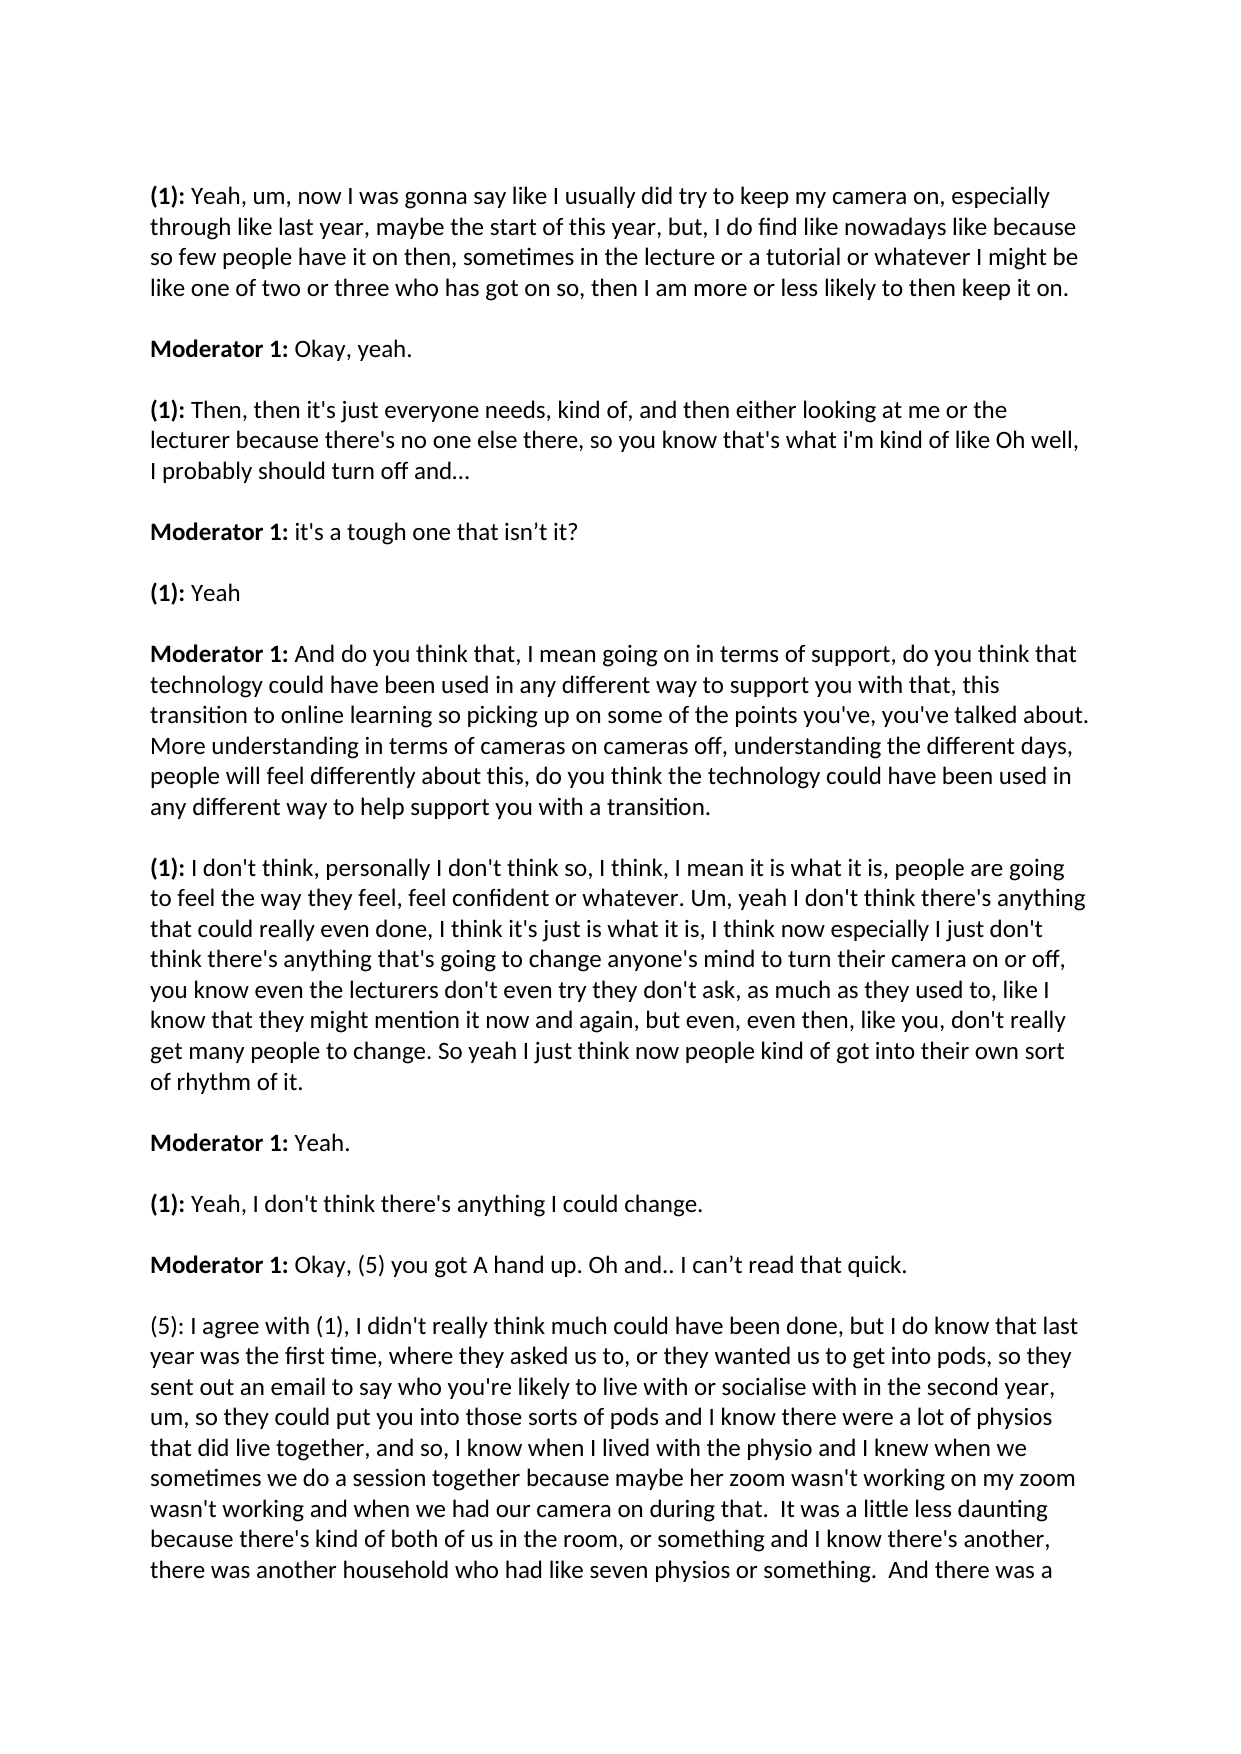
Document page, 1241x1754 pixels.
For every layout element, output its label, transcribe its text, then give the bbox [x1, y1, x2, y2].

text Moderator 1: it's a tough one that isn’t it? [150, 516, 1090, 547]
text Moderator 1: And do you think that, I mean going on in terms of support, do you think that technology could have been used in any different way to support you with that, this transition to online learning so picking up on some of the points you've, you've talked about. More understanding in terms of cameras on cameras off, understanding the different days, people will feel differently about this, do you think the technology could have been used in any different way to help support you with a transition. [150, 638, 1090, 821]
text (1): I don't think, personally I don't think so, I think, I mean it is what it is, people are going to feel the way they feel, feel confident or whatever. Um, yeah I don't think there's anything that could really even done, I think it's just is what it is, I think now especially I just don't think there's anything that's going to change anyone's mind to turn their camera on or off, you know even the lecturers don't even try they don't ask, as much as they used to, like I know that they might mention it now and again, but even, even then, like you, don't really get many people to change. So yeah I just think now people kind of got into their own sort of rhythm of it. [150, 852, 1090, 1096]
text (1): Yeah [150, 577, 1090, 608]
text Moderator 1: Okay, (5) you got A hand up. Oh and.. I can’t read that quick. [150, 1249, 1090, 1279]
text (1): Then, then it's just everyone needs, kind of, and then either looking at me or the lecturer because there's no one else there, so you know that's what i'm kind of like Oh well, I probably should turn off and… [150, 394, 1090, 486]
text (1): Yeah, um, now I was gonna say like I usually did try to keep my camera on, especially through like last year, maybe the start of this year, but, I do find like nowadays like because so few people have it on then, sometimes in the lecture or a tutorial or whatever I might be like one of two or three who has got on so, then I am more or less likely to then keep it on. [150, 181, 1090, 303]
text Moderator 1: Yeah. [150, 1127, 1090, 1157]
text (1): Yeah, I don't think there's anything I could change. [150, 1188, 1090, 1218]
text Moderator 1: Okay, yeah. [150, 333, 1090, 364]
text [150, 1310, 1090, 1584]
